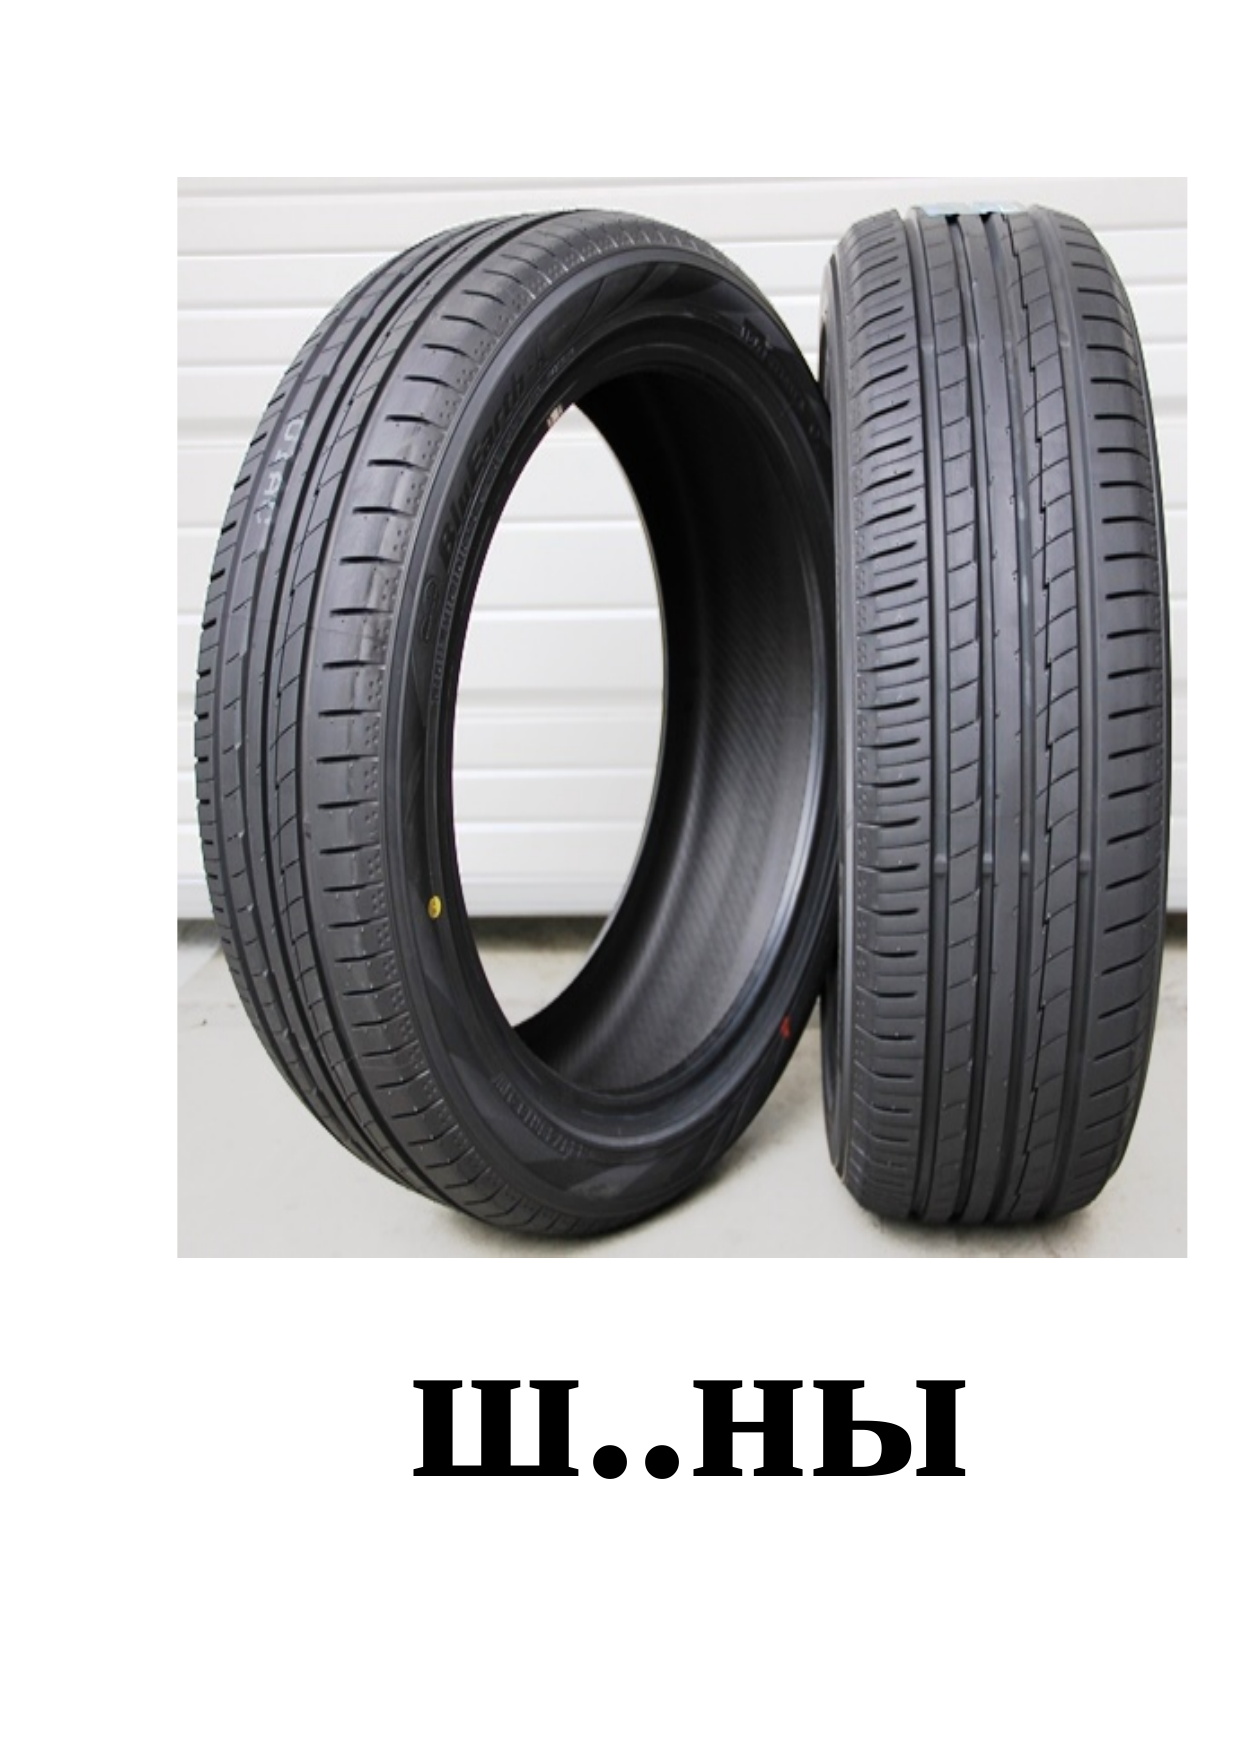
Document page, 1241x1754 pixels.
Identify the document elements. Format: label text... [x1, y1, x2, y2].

picture [177, 177, 1188, 1258]
text ш..ны [177, 1282, 1152, 1522]
